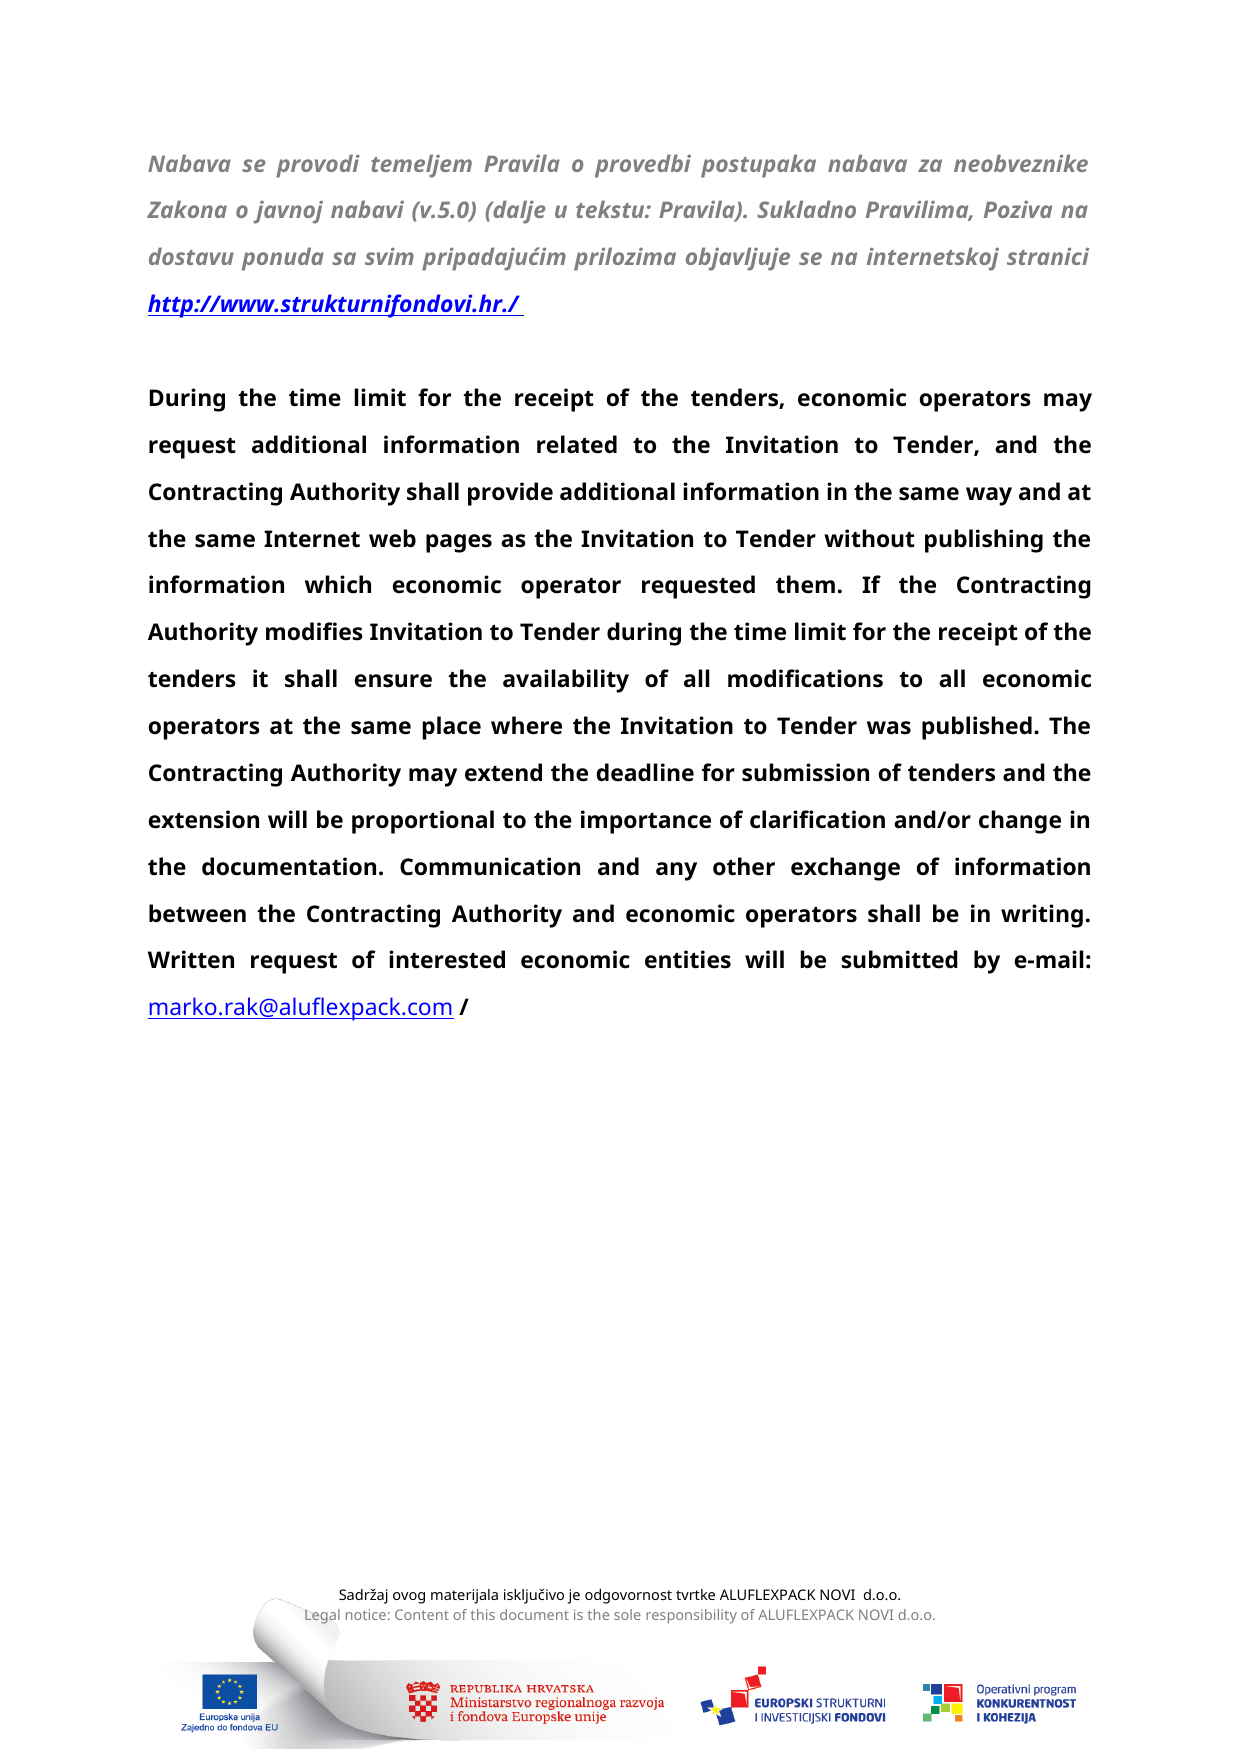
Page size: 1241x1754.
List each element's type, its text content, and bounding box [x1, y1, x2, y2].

text Nabava se provodi temeljem Pravila o provedbi postupaka nabava za neobveznike Zakona o javnoj nabavi (v.5.0) (dalje u tekstu: Pravila). Sukladno Pravilima, Poziva na dostavu ponuda sa svim pripadajućim prilozima objavljuje se na internetskoj stranici http://www.strukturnifondovi.hr./ [148, 148, 1093, 319]
text During the time limit for the receipt of the tenders, economic operators may request additional information related to the Invitation to Tender, and the Contracting Authority shall provide additional information in the same way and at the same Internet web pages as the Invitation to Tender without publishing the information which economic operator requested them. If the Contracting Authority modifies Invitation to Tender during the time limit for the receipt of the tenders it shall ensure the availability of all modifications to all economic operators at the same place where the Invitation to Tender was published. The Contracting Authority may extend the deadline for submission of tenders and the extension will be proportional to the importance of clarification and/or change in the documentation. Communication and any other exchange of information between the Contracting Authority and economic operators shall be in writing. Written request of interested economic entities will be submitted by e-mail: marko.rak@aluflexpack.com / [148, 382, 1093, 1023]
picture [156, 1584, 1102, 1749]
